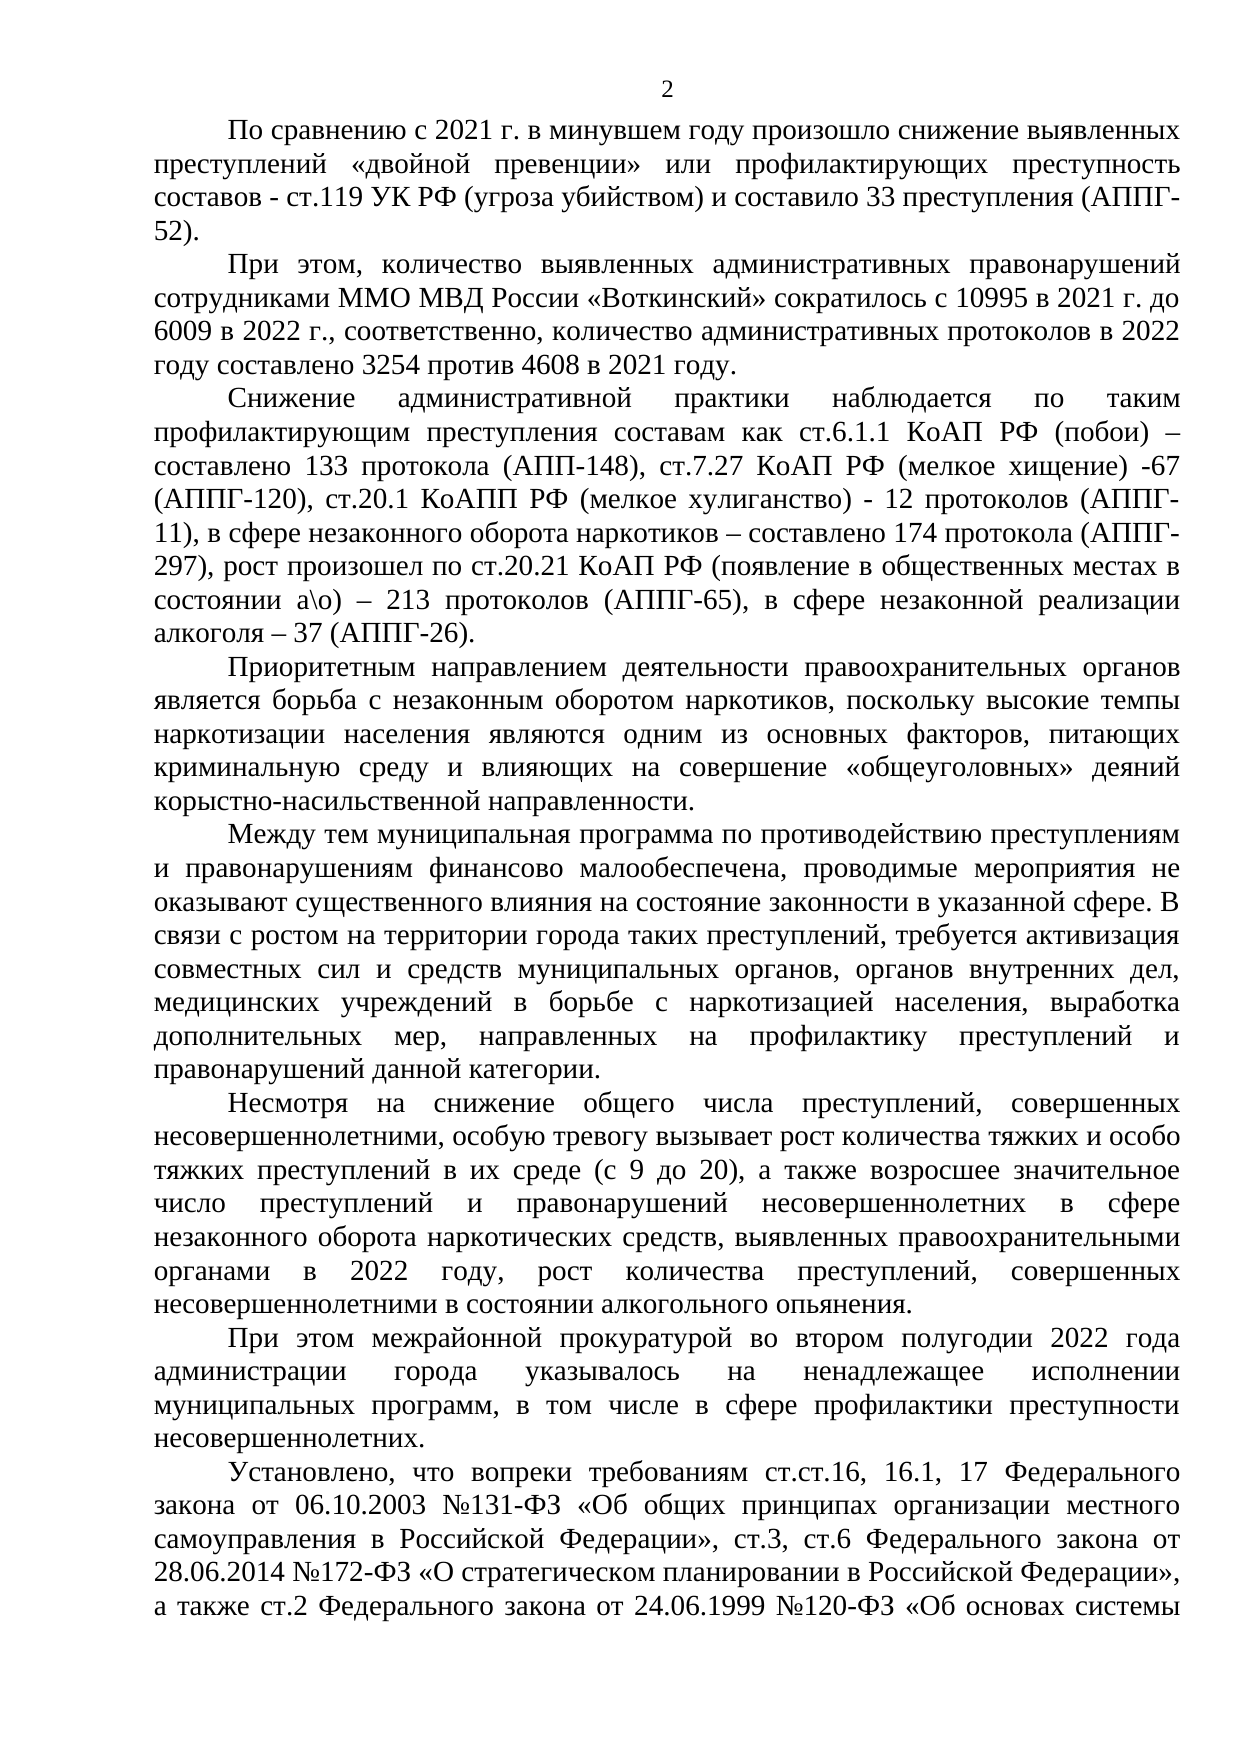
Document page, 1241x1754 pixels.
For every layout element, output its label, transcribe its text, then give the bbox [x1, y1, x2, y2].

text При этом межрайонной прокуратурой во втором полугодии 2022 года администрации города указывалось на ненадлежащее исполнении муниципальных программ, в том числе в сфере профилактики преступности несовершеннолетних. [153, 1320, 1181, 1454]
text Несмотря на снижение общего числа преступлений, совершенных несовершеннолетними, особую тревогу вызывает рост количества тяжких и особо тяжких преступлений в их среде (с 9 до 20), а также возросшее значительное число преступлений и правонарушений несовершеннолетних в сфере незаконного оборота наркотических средств, выявленных правоохранительными органами в 2022 году, рост количества преступлений, совершенных несовершеннолетними в состоянии алкогольного опьянения. [153, 1085, 1181, 1320]
text Снижение административной практики наблюдается по таким профилактирующим преступления составам как ст.6.1.1 КоАП РФ (побои) –составлено 133 протокола (АПП-148), ст.7.27 КоАП РФ (мелкое хищение) -67 (АППГ-120), ст.20.1 КоАПП РФ (мелкое хулиганство) - 12 протоколов (АППГ-11), в сфере незаконного оборота наркотиков – составлено 174 протокола (АППГ-297), рост произошел по ст.20.21 КоАП РФ (появление в общественных местах в состоянии а\о) – 213 протоколов (АППГ-65), в сфере незаконной реализации алкоголя – 37 (АППГ-26). [153, 381, 1181, 649]
text По сравнению с 2021 г. в минувшем году произошло снижение выявленных преступлений «двойной превенции» или профилактирующих преступность составов - ст.119 УК РФ (угроза убийством) и составило 33 преступления (АППГ-52). [153, 112, 1181, 246]
text Приоритетным направлением деятельности правоохранительных органов является борьба с незаконным оборотом наркотиков, поскольку высокие темпы наркотизации населения являются одним из основных факторов, питающих криминальную среду и влияющих на совершение «общеуголовных» деяний корыстно-насильственной направленности. [153, 649, 1181, 817]
text При этом, количество выявленных административных правонарушений сотрудниками ММО МВД России «Воткинский» сократилось с 10995 в 2021 г. до 6009 в 2022 г., соответственно, количество административных протоколов в 2022 году составлено 3254 против 4608 в 2021 году. [153, 246, 1181, 381]
text Между тем муниципальная программа по противодействию преступлениям и правонарушениям финансово малообеспечена, проводимые мероприятия не оказывают существенного влияния на состояние законности в указанной сфере. В связи с ростом на территории города таких преступлений, требуется активизация совместных сил и средств муниципальных органов, органов внутренних дел, медицинских учреждений в борьбе с наркотизацией населения, выработка дополнительных мер, направленных на профилактику преступлений и правонарушений данной категории. [153, 817, 1181, 1085]
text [153, 1454, 1181, 1622]
